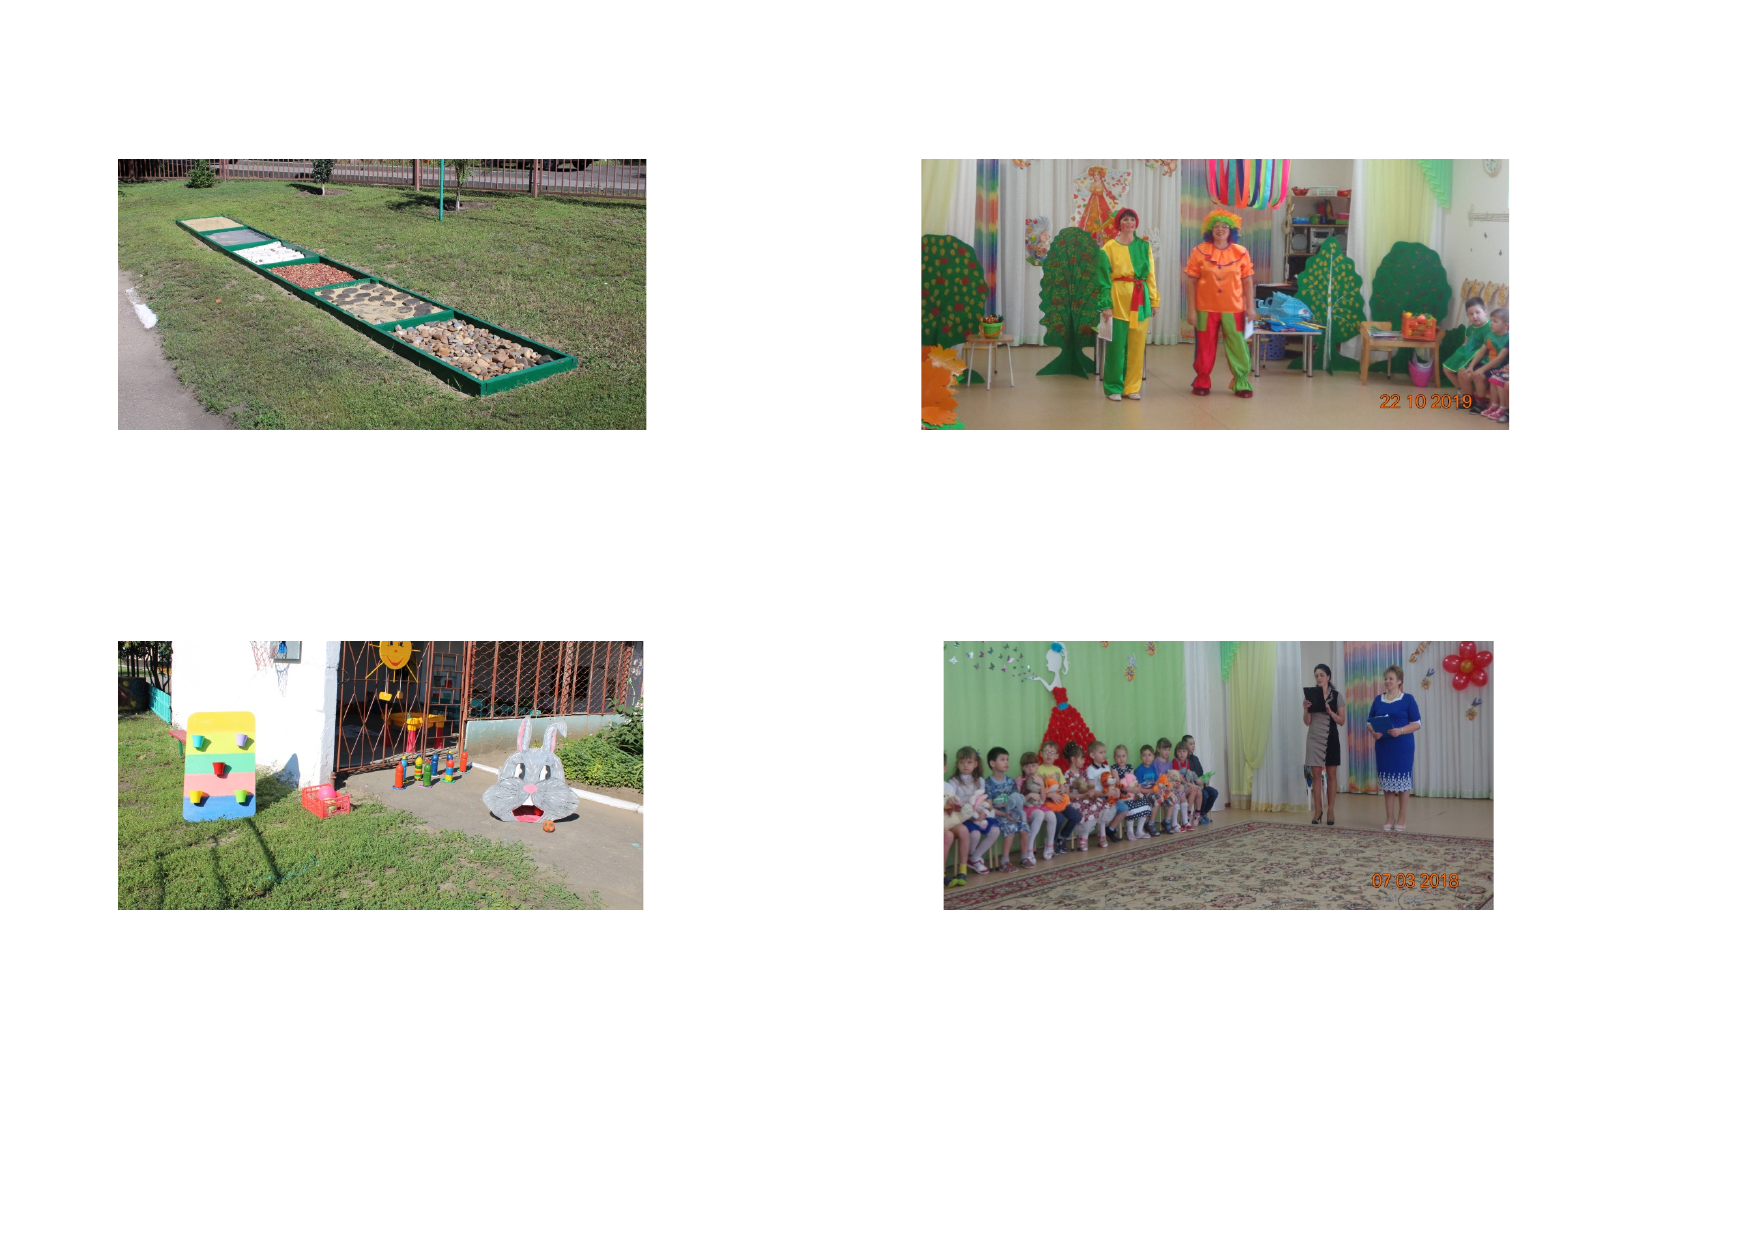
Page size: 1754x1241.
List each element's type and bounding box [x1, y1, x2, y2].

picture [921, 159, 1510, 430]
picture [118, 159, 647, 430]
picture [118, 641, 644, 910]
picture [943, 641, 1494, 910]
